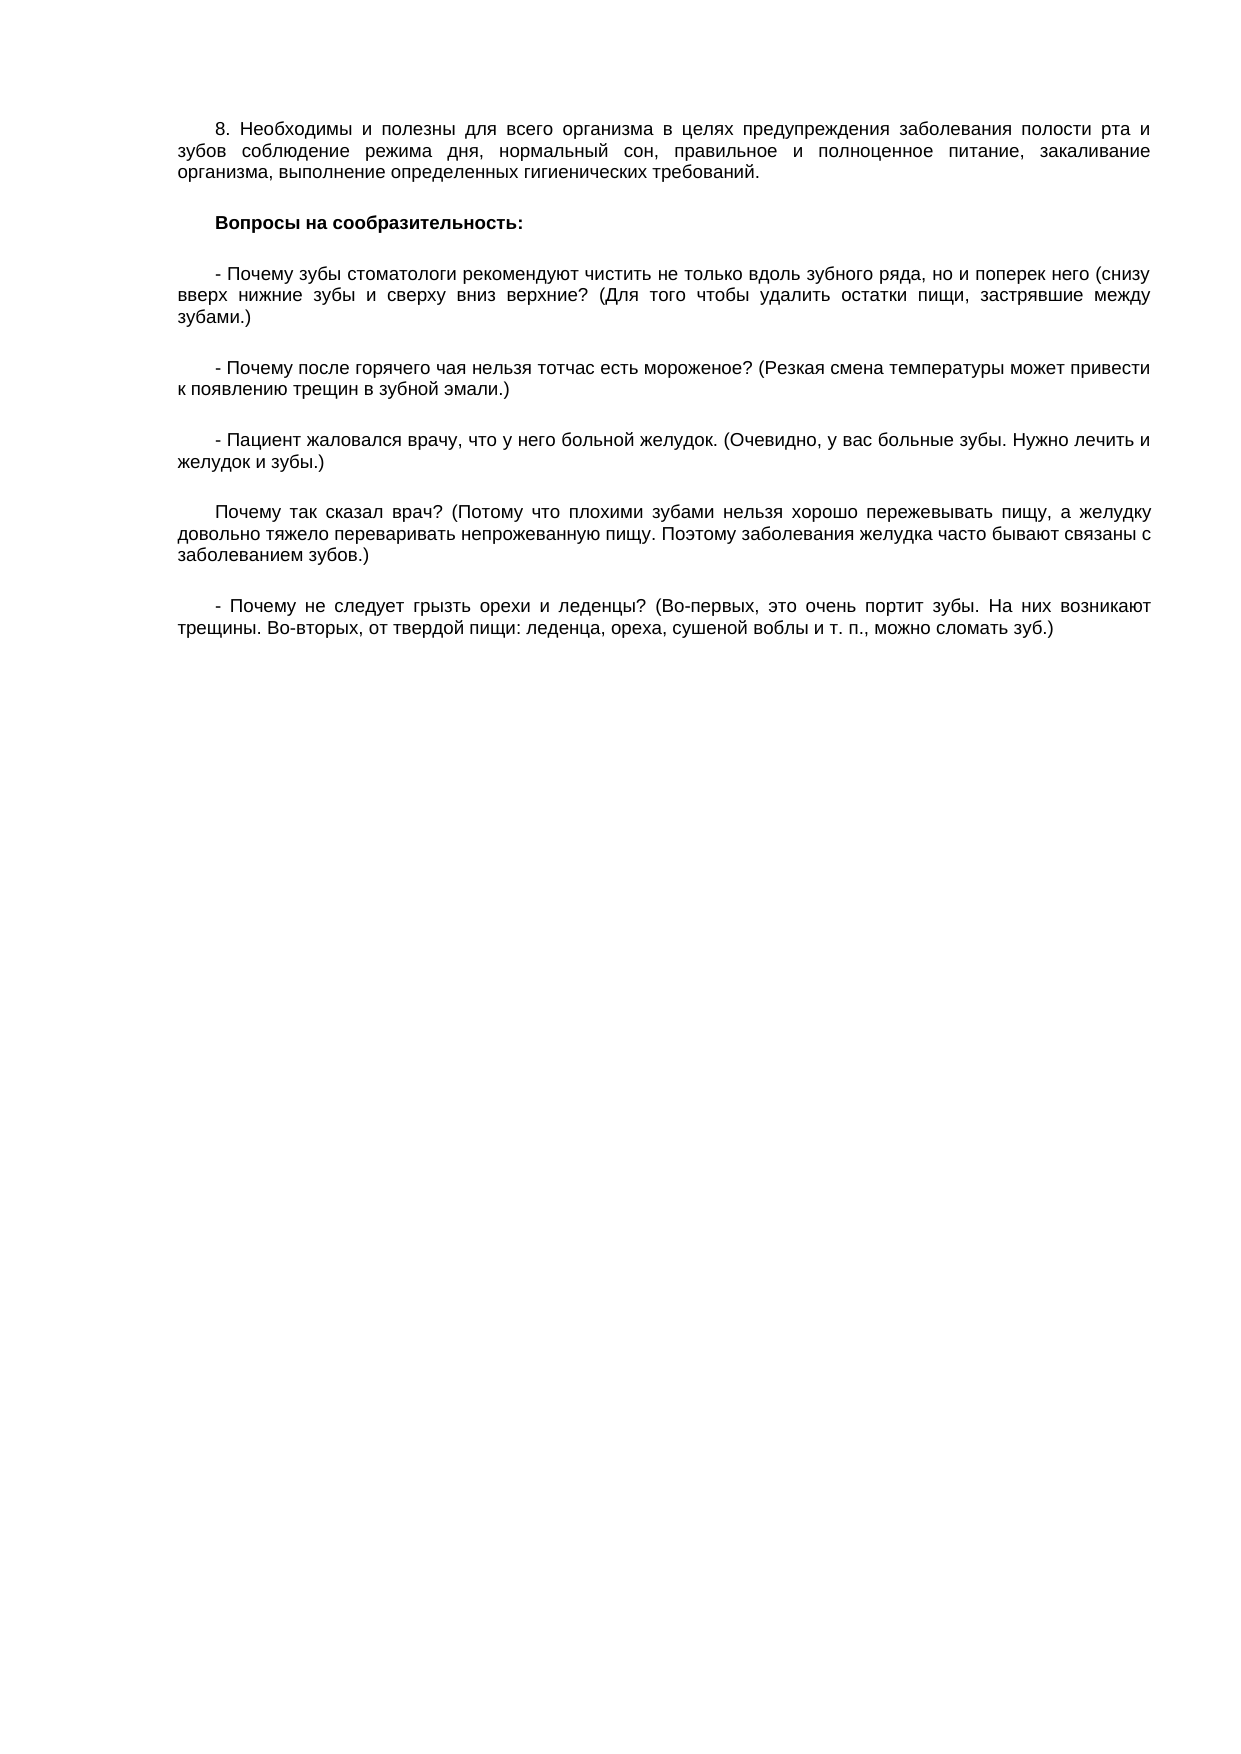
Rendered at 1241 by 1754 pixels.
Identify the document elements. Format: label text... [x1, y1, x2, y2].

text - Почему не следует грызть орехи и леденцы? (Во-первых, это очень портит зубы. На них возникают трещины. Во-вторых, от твердой пищи: леденца, ореха, сушеной воблы и т. п., можно сломать зуб.) [177, 595, 1152, 638]
text - Почему после горячего чая нельзя тотчас есть мороженое? (Резкая смена температуры может привести к появлению трещин в зубной эмали.) [177, 357, 1152, 400]
text Почему так сказал врач? (Потому что плохими зубами нельзя хорошо пережевывать пищу, а желудку довольно тяжело переваривать непрожеванную пищу. Поэтому заболевания желудка часто бывают связаны с заболеванием зубов.) [177, 501, 1152, 566]
text - Почему зубы стоматологи рекомендуют чистить не только вдоль зубного ряда, но и поперек него (снизу вверх нижние зубы и сверху вниз верхние? (Для того чтобы удалить остатки пищи, застрявшие между зубами.) [177, 263, 1152, 327]
text - Пациент жаловался врачу, что у него больной желудок. (Очевидно, у вас больные зубы. Нужно лечить и желудок и зубы.) [177, 429, 1152, 472]
text Вопросы на сообразительность: [177, 212, 1152, 233]
text 8. Необходимы и полезны для всего организма в целях предупреждения заболевания полости рта и зубов соблюдение режима дня, нормальный сон, правильное и полноценное питание, закаливание организма, выполнение определенных гигиенических требований. [177, 118, 1152, 183]
